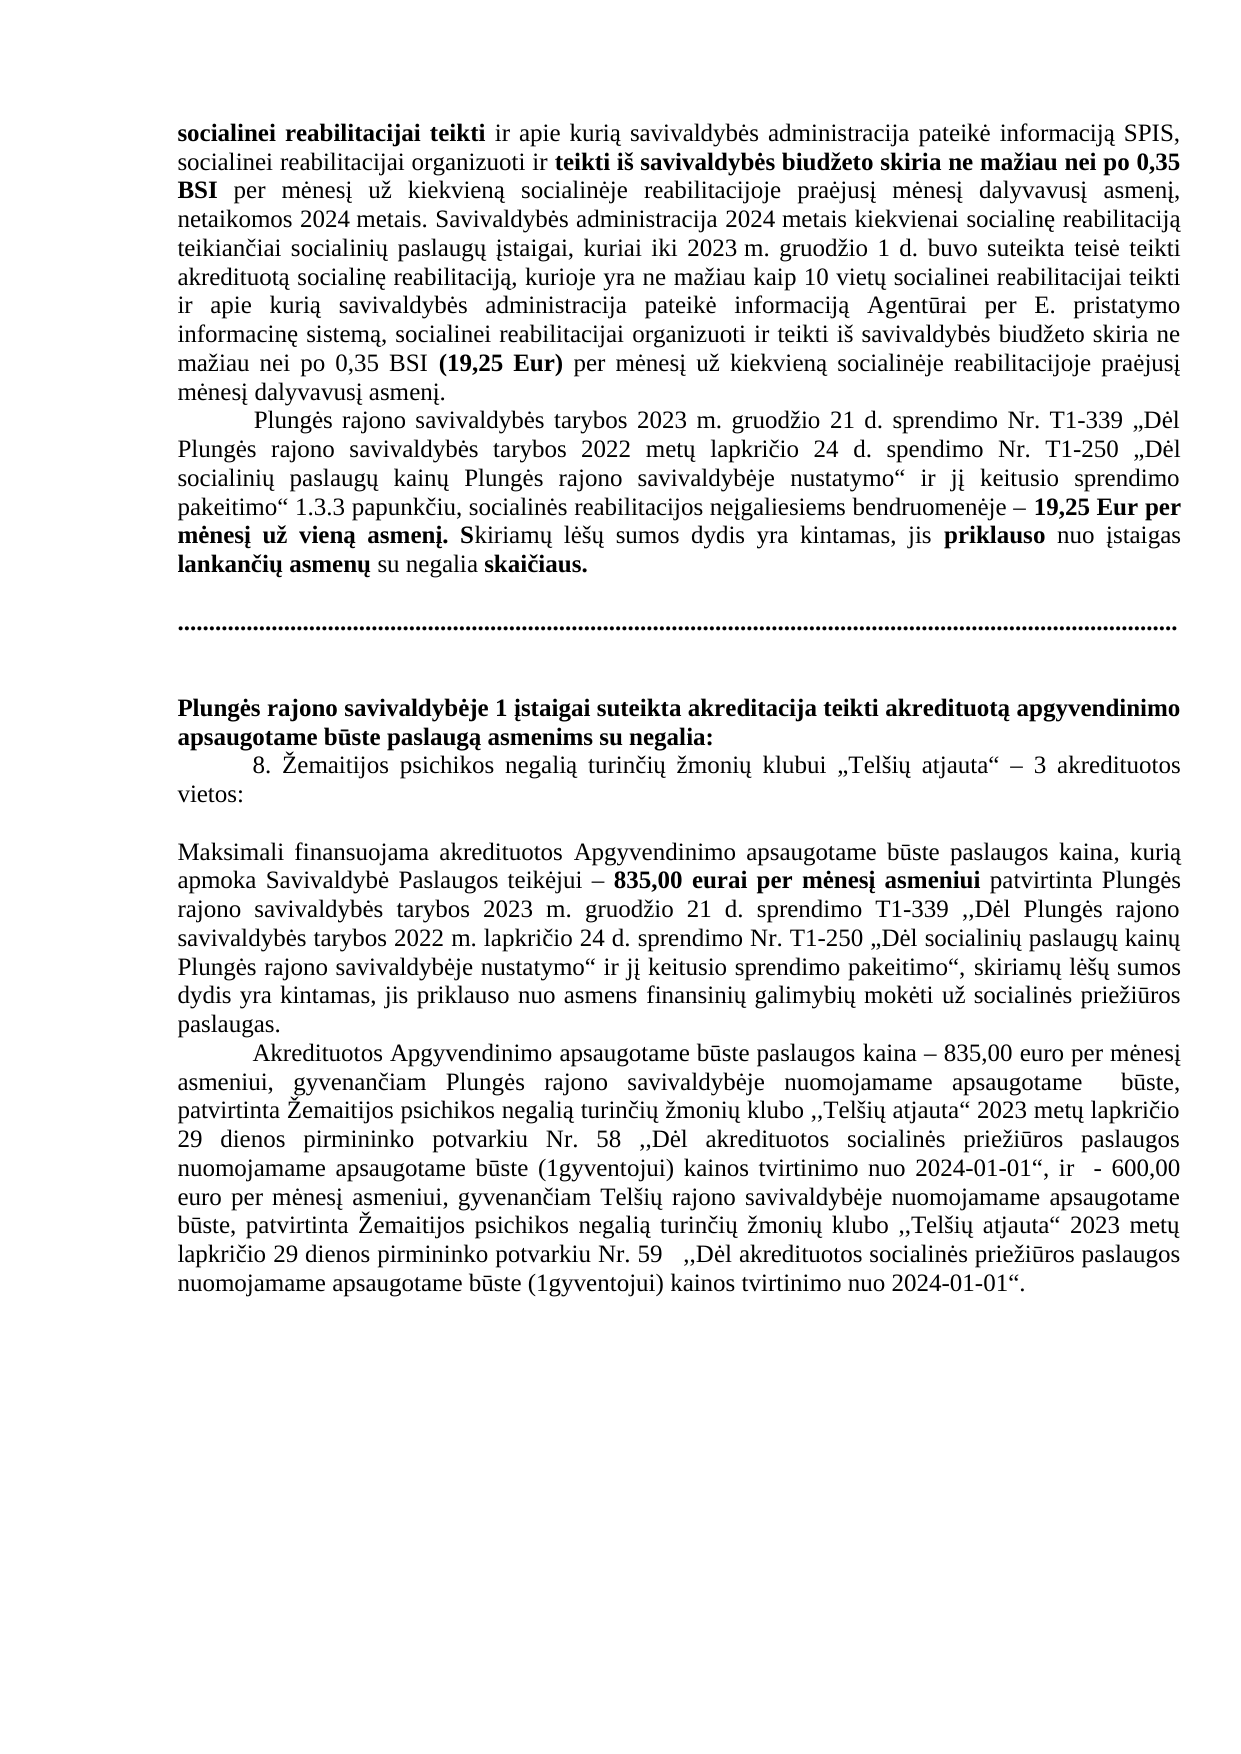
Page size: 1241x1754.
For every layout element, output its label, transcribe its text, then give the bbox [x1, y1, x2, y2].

text Maksimali finansuojama akredituotos Apgyvendinimo apsaugotame būste paslaugos kaina, kurią apmoka Savivaldybė Paslaugos teikėjui – 835,00 eurai per mėnesį asmeniui patvirtinta Plungės rajono savivaldybės tarybos 2023 m. gruodžio 21 d. sprendimo T1-339 ,,Dėl Plungės rajono savivaldybės tarybos 2022 m. lapkričio 24 d. sprendimo Nr. T1-250 „Dėl socialinių paslaugų kainų Plungės rajono savivaldybėje nustatymo“ ir jį keitusio sprendimo pakeitimo“, skiriamų lėšų sumos dydis yra kintamas, jis priklauso nuo asmens finansinių galimybių mokėti už socialinės priežiūros paslaugas. [177, 837, 1181, 1038]
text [177, 118, 1181, 406]
text Plungės rajono savivaldybės tarybos 2023 m. gruodžio 21 d. sprendimo Nr. T1-339 „Dėl Plungės rajono savivaldybės tarybos 2022 metų lapkričio 24 d. spendimo Nr. T1-250 „Dėl socialinių paslaugų kainų Plungės rajono savivaldybėje nustatymo“ ir jį keitusio sprendimo pakeitimo“ 1.3.3 papunkčiu, socialinės reabilitacijos neįgaliesiems bendruomenėje – 19,25 Eur per mėnesį už vieną asmenį. Skiriamų lėšų sumos dydis yra kintamas, jis priklauso nuo įstaigas lankančių asmenų su negalia skaičiaus. [177, 406, 1181, 578]
text ................................................................................................................................................................ [177, 607, 1181, 636]
text Plungės rajono savivaldybėje 1 įstaigai suteikta akreditacija teikti akredituotą apgyvendinimo apsaugotame būste paslaugą asmenims su negalia: [177, 693, 1181, 751]
text 8. Žemaitijos psichikos negalią turinčių žmonių klubui „Telšių atjauta“ – 3 akredituotos vietos: [177, 751, 1181, 808]
text Akredituotos Apgyvendinimo apsaugotame būste paslaugos kaina – 835,00 euro per mėnesį asmeniui, gyvenančiam Plungės rajono savivaldybėje nuomojamame apsaugotame būste, patvirtinta Žemaitijos psichikos negalią turinčių žmonių klubo ,,Telšių atjauta“ 2023 metų lapkričio 29 dienos pirmininko potvarkiu Nr. 58 ,,Dėl akredituotos socialinės priežiūros paslaugos nuomojamame apsaugotame būste (1gyventojui) kainos tvirtinimo nuo 2024-01-01“, ir - 600,00 euro per mėnesį asmeniui, gyvenančiam Telšių rajono savivaldybėje nuomojamame apsaugotame būste, patvirtinta Žemaitijos psichikos negalią turinčių žmonių klubo ,,Telšių atjauta“ 2023 metų lapkričio 29 dienos pirmininko potvarkiu Nr. 59 ,,Dėl akredituotos socialinės priežiūros paslaugos nuomojamame apsaugotame būste (1gyventojui) kainos tvirtinimo nuo 2024-01-01“. [177, 1038, 1181, 1297]
